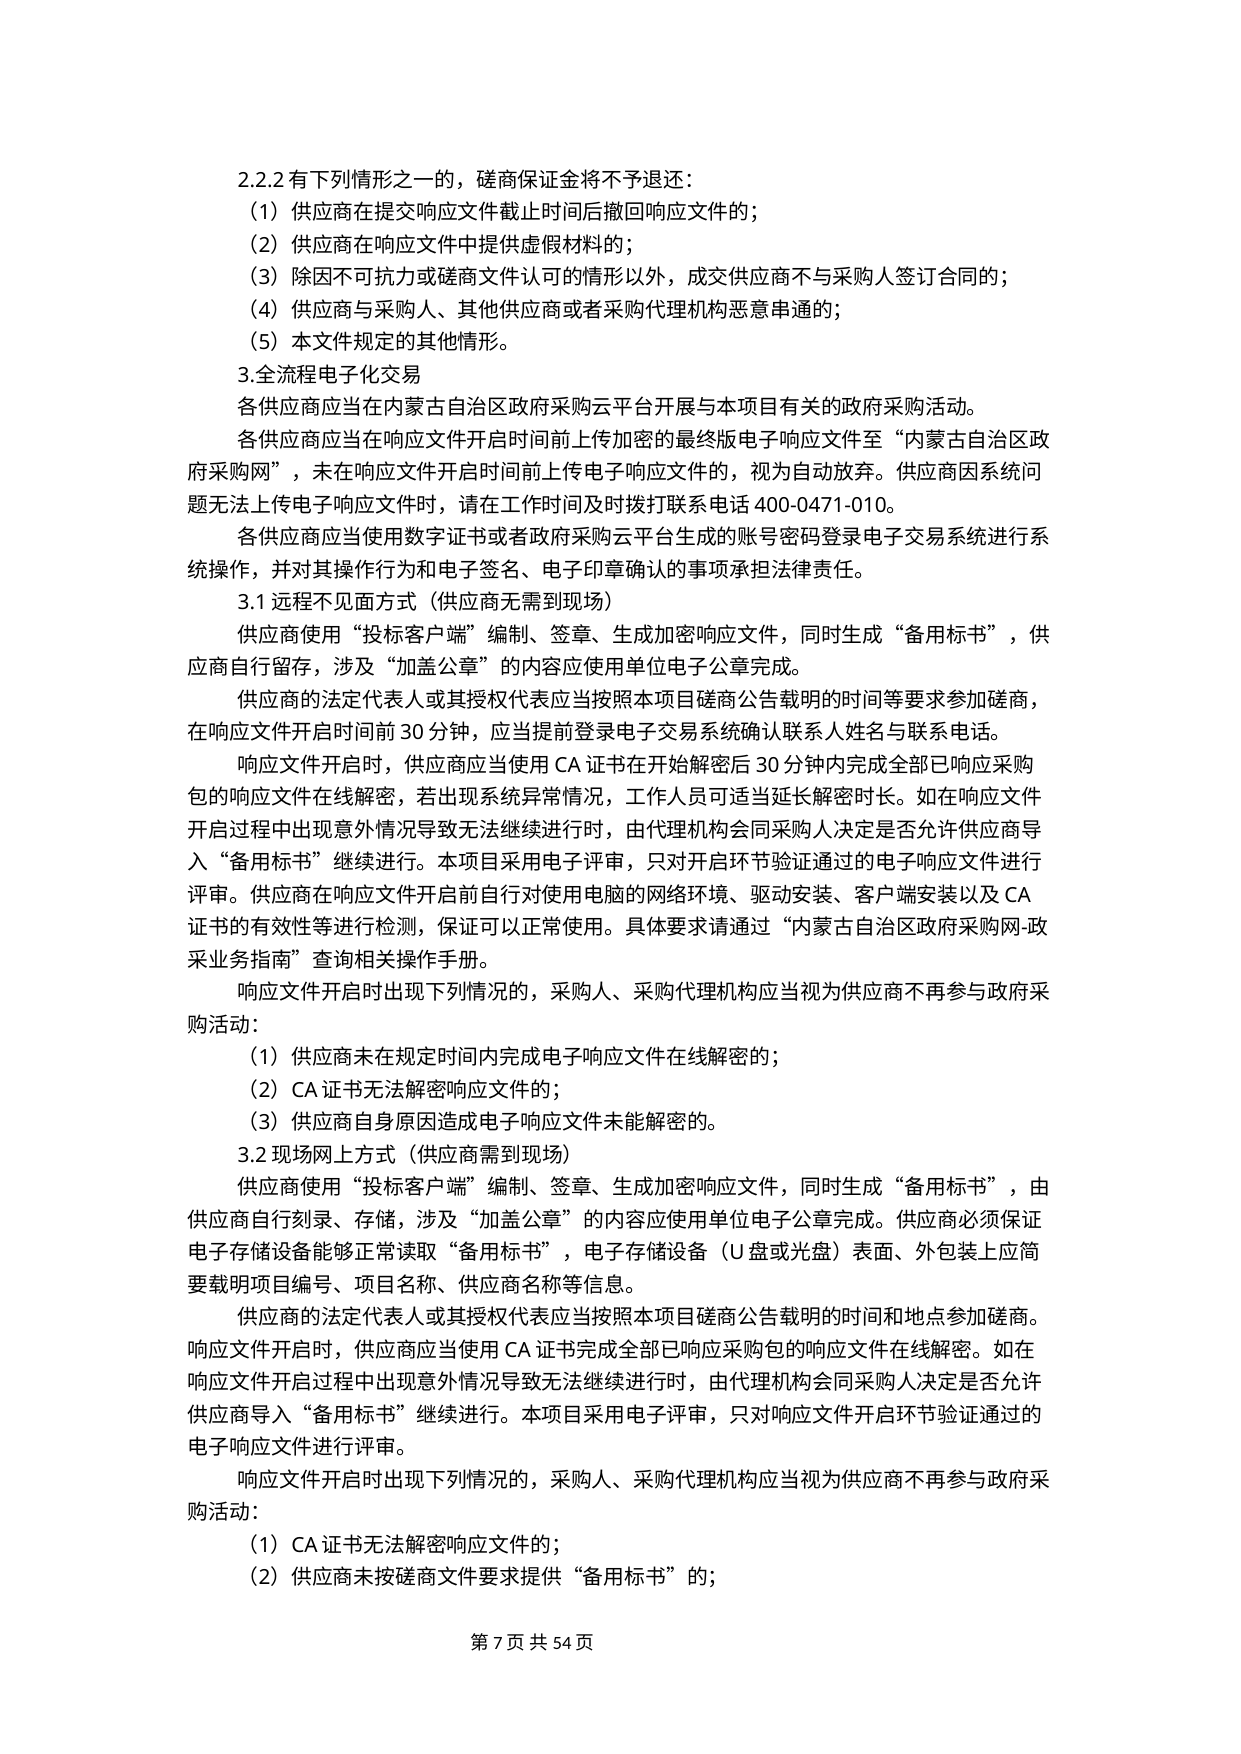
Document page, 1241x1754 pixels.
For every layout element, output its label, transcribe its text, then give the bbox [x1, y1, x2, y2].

text 3.1远程不见面方式（供应商无需到现场） [187, 584, 1053, 617]
text （5）本文件规定的其他情形。 [187, 324, 1053, 357]
text 3.2现场网上方式（供应商需到现场） [187, 1137, 1053, 1169]
text 供应商使用“投标客户端”编制、签章、生成加密响应文件，同时生成“备用标书”，供应商自行留存，涉及“加盖公章”的内容应使用单位电子公章完成。 [187, 617, 1053, 682]
text 响应文件开启时出现下列情况的，采购人、采购代理机构应当视为供应商不再参与政府采购活动： [187, 1462, 1053, 1527]
text 各供应商应当在内蒙古自治区政府采购云平台开展与本项目有关的政府采购活动。 [187, 389, 1053, 422]
text （4）供应商与采购人、其他供应商或者采购代理机构恶意串通的； [187, 292, 1053, 324]
text （2）CA证书无法解密响应文件的； [187, 1072, 1053, 1104]
text 供应商使用“投标客户端”编制、签章、生成加密响应文件，同时生成“备用标书”，由供应商自行刻录、存储，涉及“加盖公章”的内容应使用单位电子公章完成。供应商必须保证电子存储设备能够正常读取“备用标书”，电子存储设备（U盘或光盘）表面、外包装上应简要载明项目编号、项目名称、供应商名称等信息。 [187, 1169, 1053, 1299]
text （1）CA证书无法解密响应文件的； [187, 1527, 1053, 1559]
text 各供应商应当使用数字证书或者政府采购云平台生成的账号密码登录电子交易系统进行系统操作，并对其操作行为和电子签名、电子印章确认的事项承担法律责任。 [187, 519, 1053, 584]
text （2）供应商未按磋商文件要求提供“备用标书”的； [187, 1559, 1053, 1592]
text 响应文件开启时出现下列情况的，采购人、采购代理机构应当视为供应商不再参与政府采购活动： [187, 974, 1053, 1039]
text 供应商的法定代表人或其授权代表应当按照本项目磋商公告载明的时间和地点参加磋商。响应文件开启时，供应商应当使用CA证书完成全部已响应采购包的响应文件在线解密。如在响应文件开启过程中出现意外情况导致无法继续进行时，由代理机构会同采购人决定是否允许供应商导入“备用标书”继续进行。本项目采用电子评审，只对响应文件开启环节验证通过的电子响应文件进行评审。 [187, 1299, 1053, 1462]
text 2.2.2有下列情形之一的，磋商保证金将不予退还： [187, 162, 1053, 194]
text （3）除因不可抗力或磋商文件认可的情形以外，成交供应商不与采购人签订合同的； [187, 259, 1053, 292]
text 各供应商应当在响应文件开启时间前上传加密的最终版电子响应文件至“内蒙古自治区政府采购网”，未在响应文件开启时间前上传电子响应文件的，视为自动放弃。供应商因系统问题无法上传电子响应文件时，请在工作时间及时拨打联系电话400-0471-010。 [187, 422, 1053, 519]
text （1）供应商未在规定时间内完成电子响应文件在线解密的； [187, 1039, 1053, 1072]
text 供应商的法定代表人或其授权代表应当按照本项目磋商公告载明的时间等要求参加磋商，在响应文件开启时间前30分钟，应当提前登录电子交易系统确认联系人姓名与联系电话。 [187, 682, 1053, 747]
text （3）供应商自身原因造成电子响应文件未能解密的。 [187, 1104, 1053, 1137]
text （1）供应商在提交响应文件截止时间后撤回响应文件的； [187, 194, 1053, 227]
text （2）供应商在响应文件中提供虚假材料的； [187, 227, 1053, 259]
text 3.全流程电子化交易 [187, 357, 1053, 389]
text 响应文件开启时，供应商应当使用CA证书在开始解密后30分钟内完成全部已响应采购包的响应文件在线解密，若出现系统异常情况，工作人员可适当延长解密时长。如在响应文件开启过程中出现意外情况导致无法继续进行时，由代理机构会同采购人决定是否允许供应商导入“备用标书”继续进行。本项目采用电子评审，只对开启环节验证通过的电子响应文件进行评审。供应商在响应文件开启前自行对使用电脑的网络环境、驱动安装、客户端安装以及CA证书的有效性等进行检测，保证可以正常使用。具体要求请通过“内蒙古自治区政府采购网-政采业务指南”查询相关操作手册。 [187, 747, 1053, 974]
